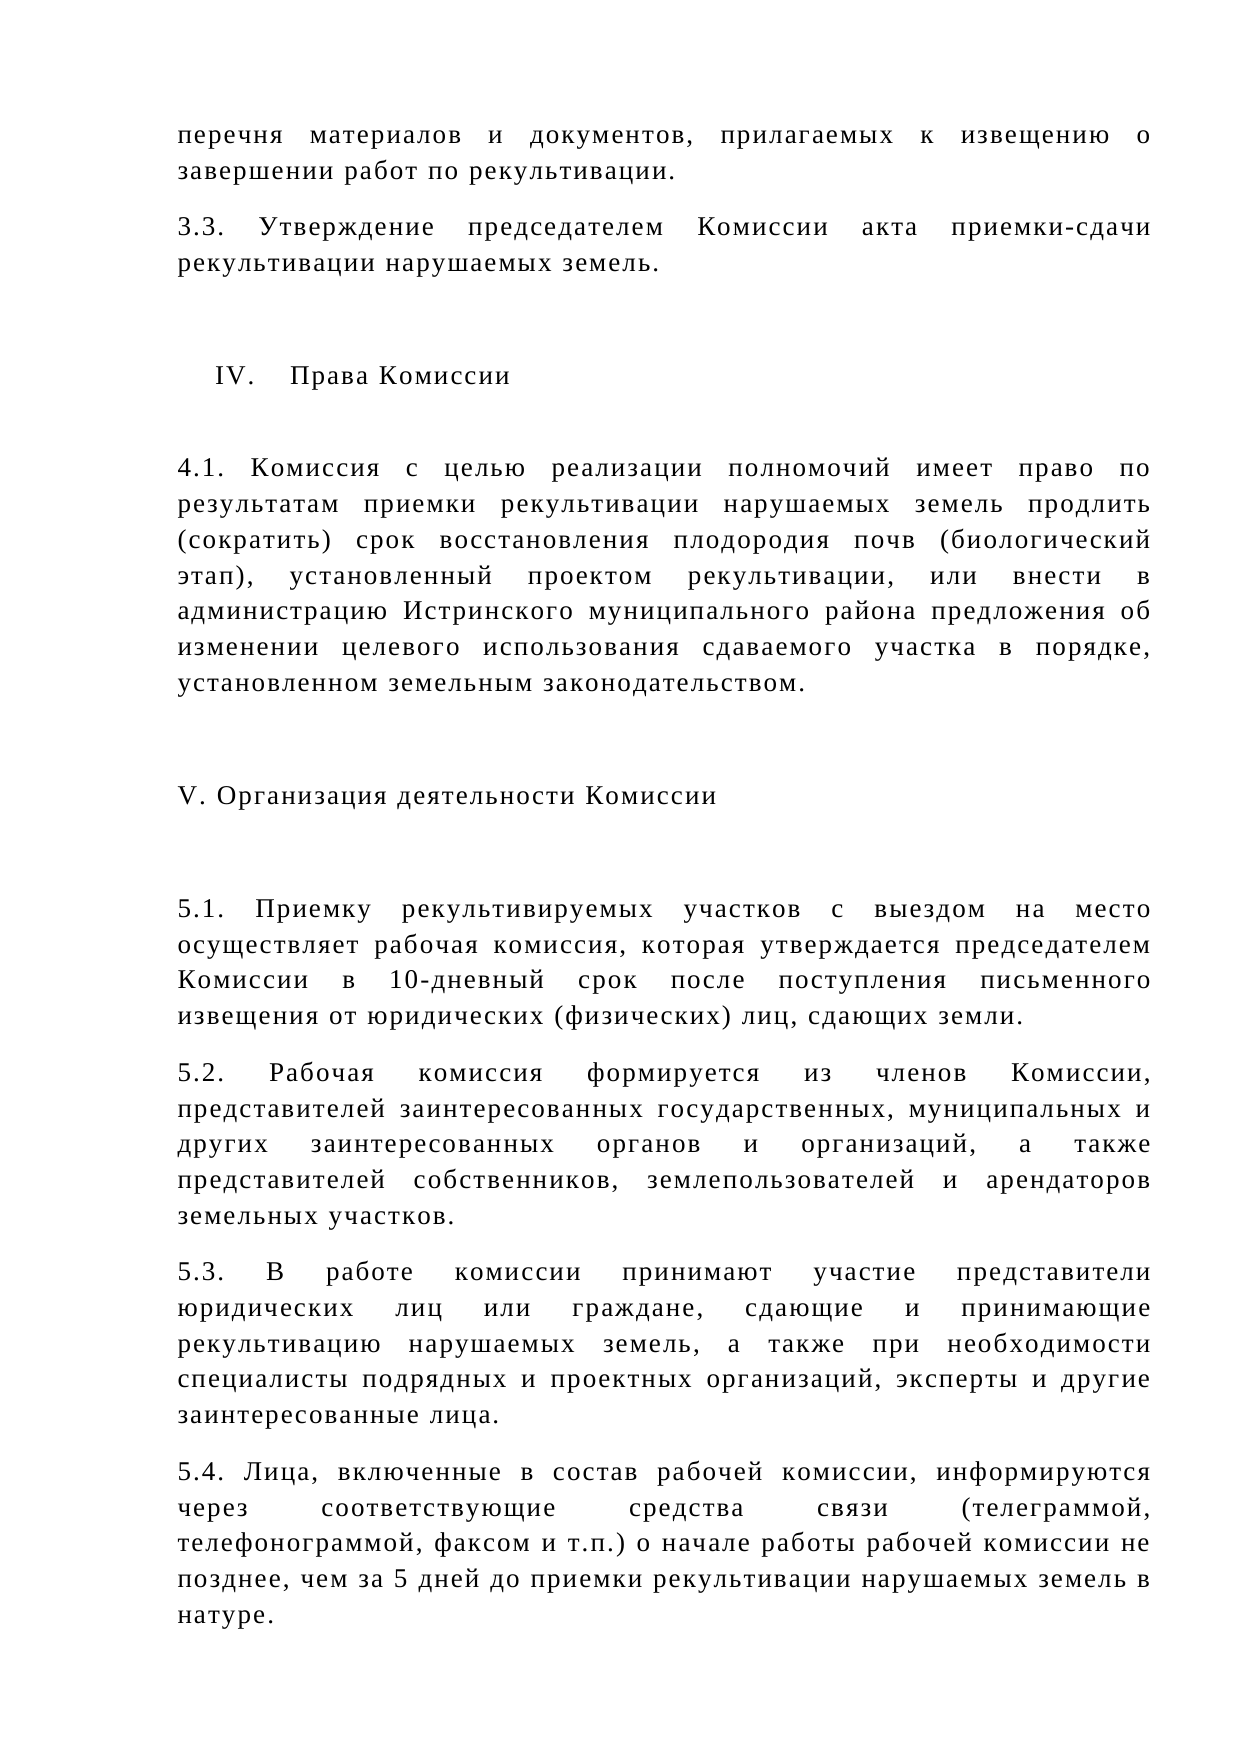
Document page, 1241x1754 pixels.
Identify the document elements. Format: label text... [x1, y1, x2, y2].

text V. Организация деятельности Комиссии [177, 779, 1152, 810]
text 5.4. Лица, включенные в состав рабочей комиссии, информируются через соответствующие средства связи (телеграммой, телефонограммой, факсом и т.п.) о начале работы рабочей комиссии не позднее, чем за 5 дней до приемки рекультивации нарушаемых земель в натуре. [177, 1455, 1152, 1629]
text 4.1. Комиссия с целью реализации полномочий имеет право по результатам приемки рекультивации нарушаемых земель продлить (сократить) срок восстановления плодородия почв (биологический этап), установленный проектом рекультивации, или внести в администрацию Истринского муниципального района предложения об изменении целевого использования сдаваемого участка в порядке, установленном земельным законодательством. [177, 452, 1152, 697]
text 5.3. В работе комиссии принимают участие представители юридических лиц или граждане, сдающие и принимающие рекультивацию нарушаемых земель, а также при необходимости специалисты подрядных и проектных организаций, эксперты и другие заинтересованные лица. [177, 1255, 1152, 1429]
text 5.2. Рабочая комиссия формируется из членов Комиссии, представителей заинтересованных государственных, муниципальных и других заинтересованных органов и организаций, а также представителей собственников, землепользователей и арендаторов земельных участков. [177, 1056, 1152, 1230]
text 5.1. Приемку рекультивируемых участков с выездом на место осуществляет рабочая комиссия, которая утверждается председателем Комиссии в 10-дневный срок после поступления письменного извещения от юридических (физических) лиц, сдающих земли. [177, 892, 1152, 1031]
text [177, 118, 1152, 185]
list Права Комиссии [215, 359, 1152, 390]
text 3.3. Утверждение председателем Комиссии акта приемки-сдачи рекультивации нарушаемых земель. [177, 210, 1152, 277]
